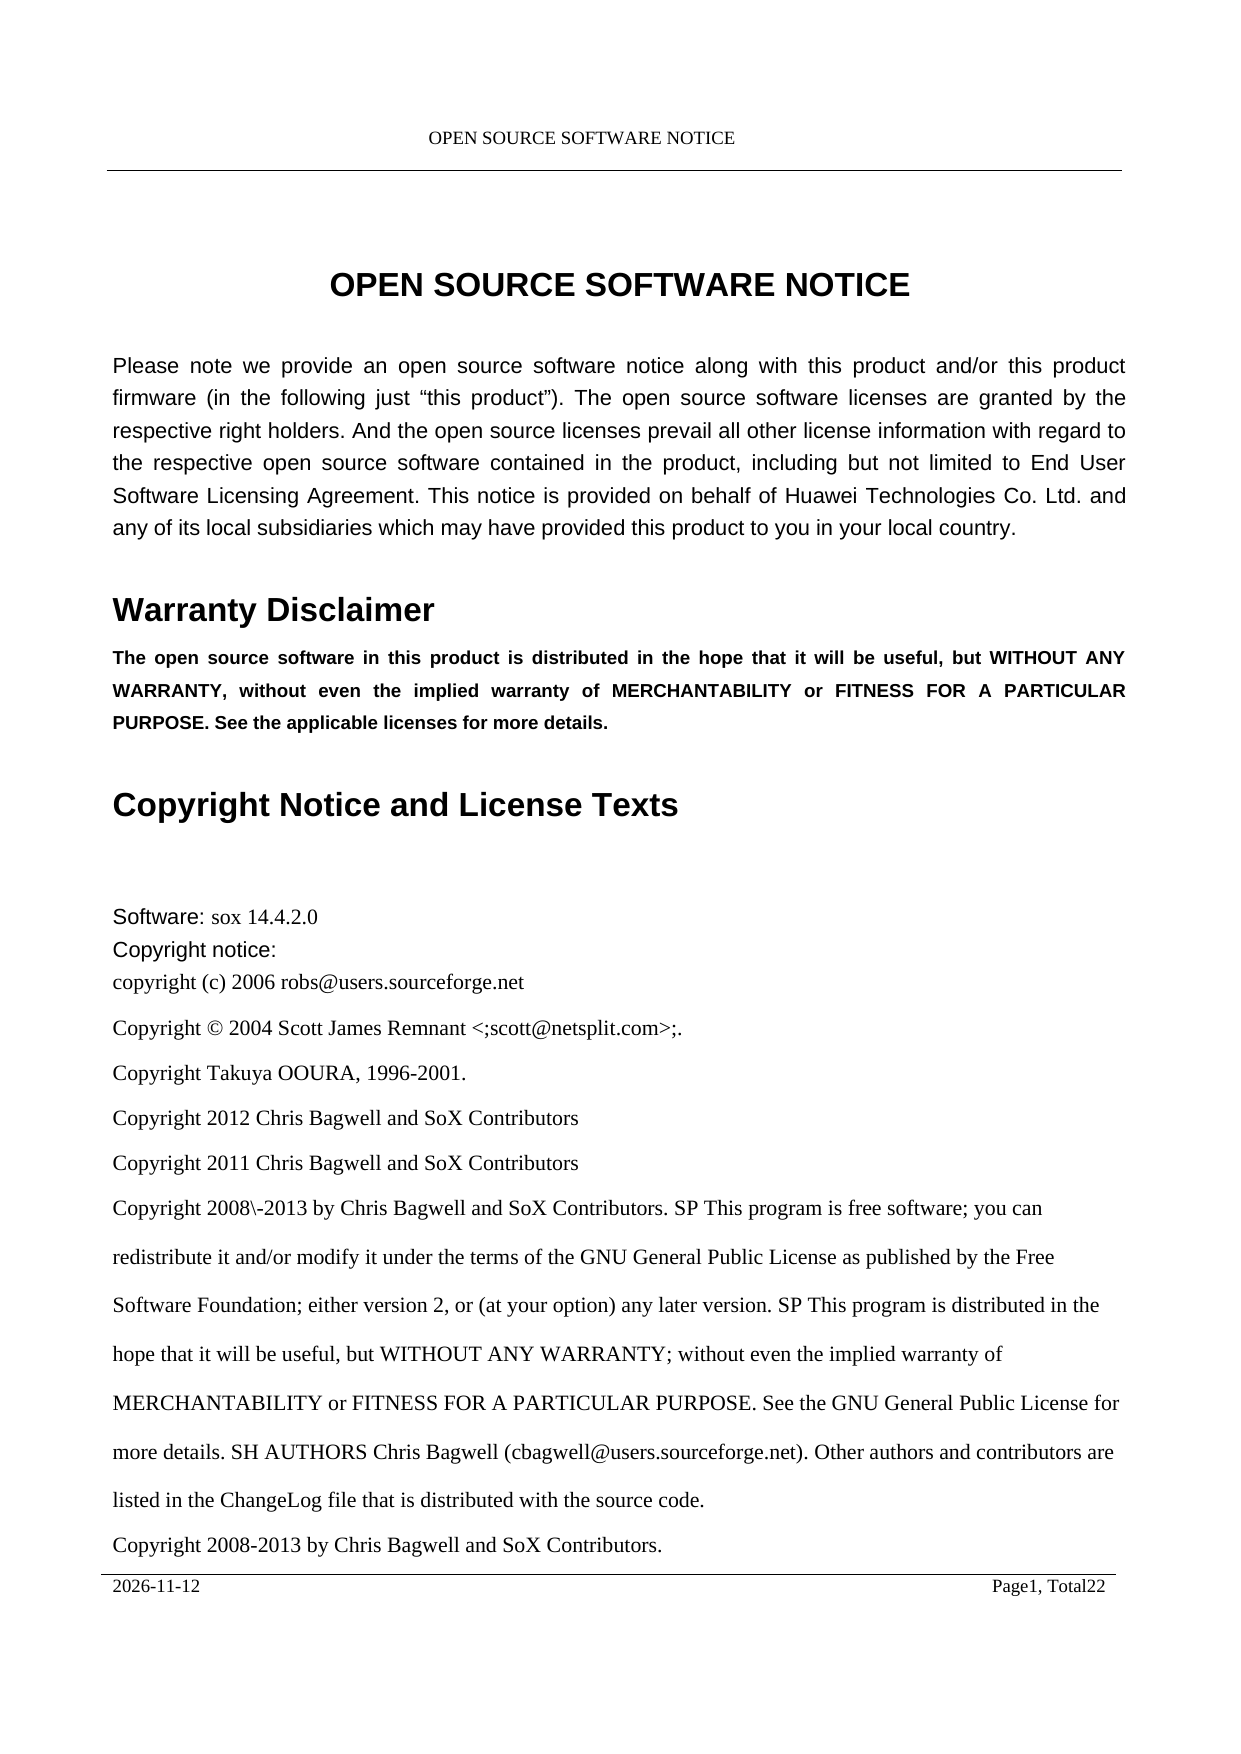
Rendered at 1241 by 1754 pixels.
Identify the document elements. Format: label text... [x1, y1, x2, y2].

text Copyright © 2004 Scott James Remnant <;scott@netsplit.com>;. [112, 1011, 1128, 1043]
text Warranty Disclaimer [112, 576, 1128, 641]
text Copyright 2012 Chris Bagwell and SoX Contributors [112, 1101, 1128, 1133]
text Copyright 2008-2013 by Chris Bagwell and SoX Contributors. [112, 1529, 1128, 1561]
text Copyright 2011 Chris Bagwell and SoX Contributors [112, 1146, 1128, 1179]
text The open source software in this product is distributed in the hope that it will be useful, but WITHOUT ANY WARRANTY, without even the implied warranty of MERCHANTABILITY or FITNESS FOR A PARTICULAR PURPOSE. See the applicable licenses for more details. [112, 641, 1128, 739]
text OPEN SOURCE SOFTWARE NOTICE [112, 251, 1128, 316]
text Copyright 2008\-2013 by Chris Bagwell and SoX Contributors. SP This program is free software; you can redistribute it and/or modify it under the terms of the GNU General Public License as published by the Free Software Foundation; either version 2, or (at your option) any later version. SP This program is distributed in the hope that it will be useful, but WITHOUT ANY WARRANTY; without even the implied warranty of MERCHANTABILITY or FITNESS FOR A PARTICULAR PURPOSE. See the GNU General Public License for more details. SH AUTHORS Chris Bagwell (cbagwell@users.sourceforge.net). Other authors and contributors are listed in the ChangeLog file that is distributed with the source code. [112, 1191, 1128, 1516]
text Software: sox 14.4.2.0 [112, 901, 1128, 933]
text Copyright Takuya OOURA, 1996-2001. [112, 1056, 1128, 1088]
text Copyright Notice and License Texts [112, 771, 1128, 836]
text Please note we provide an open source software notice along with this product and/or this product firmware (in the following just “this product”). The open source software licenses are granted by the respective right holders. And the open source licenses prevail all other license information with regard to the respective open source software contained in the product, including but not limited to End User Software Licensing Agreement. This notice is provided on behalf of Huawei Technologies Co. Ltd. and any of its local subsidiaries which may have provided this product to you in your local country. [112, 349, 1128, 544]
text copyright (c) 2006 robs@users.sourceforge.net [112, 966, 1128, 998]
text Copyright notice: [112, 933, 1128, 966]
